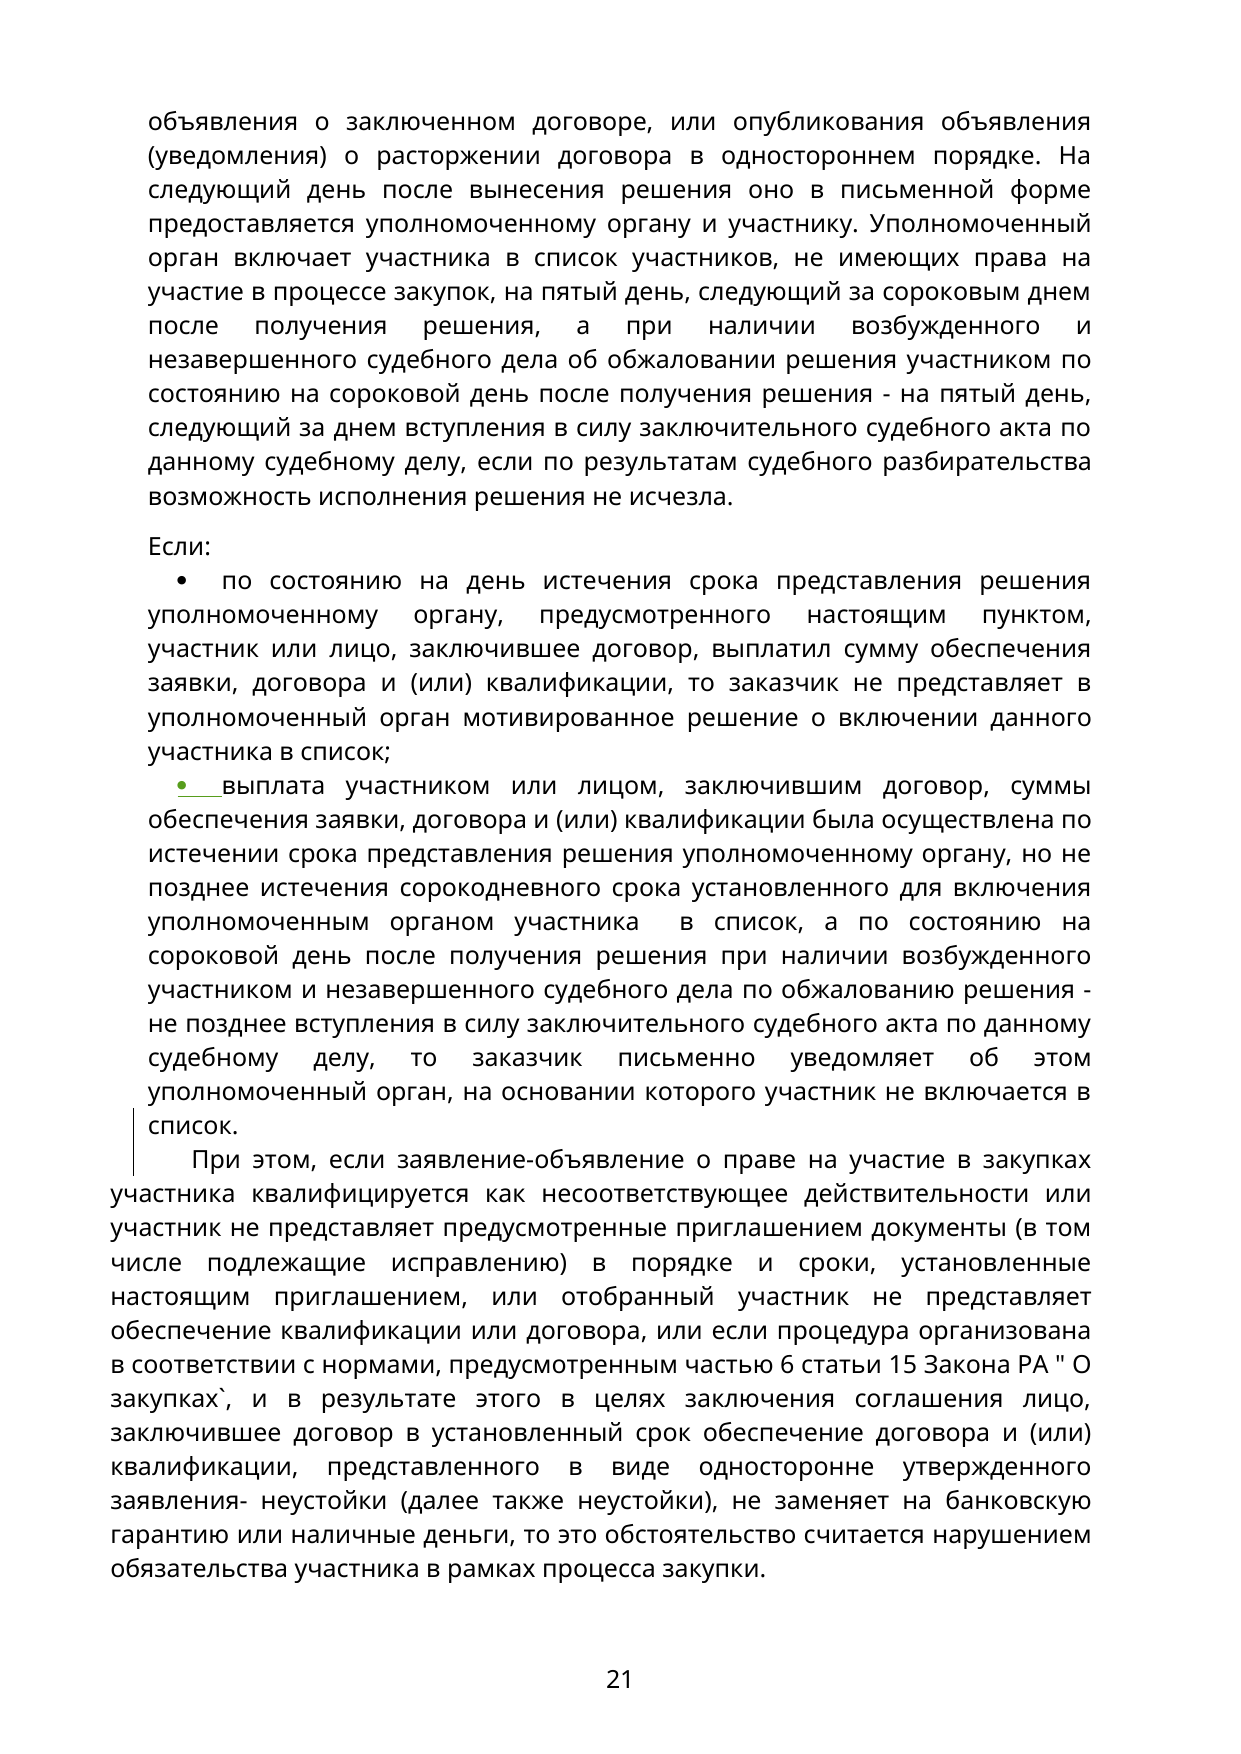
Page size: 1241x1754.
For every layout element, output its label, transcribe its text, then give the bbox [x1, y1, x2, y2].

list по состоянию на день истечения срока представления решения уполномоченному органу, предусмотренного настоящим пунктом, участник или лицо, заключившее договор, выплатил сумму обеспечения заявки, договора и (или) квалификации, то заказчик не представляет в уполномоченный орган мотивированное решение о включении данного участника в список; [148, 563, 1092, 767]
list выплата участником или лицом, заключившим договор, суммы обеспечения заявки, договора и (или) квалификации была осуществлена по истечении срока представления решения уполномоченному органу, но не позднее истечения сорокодневного срока установленного для включения уполномоченным органом участника в список, а по состоянию на сороковой день после получения решения при наличии возбужденного участником и незавершенного судебного дела по обжалованию решения -не позднее вступления в силу заключительного судебного акта по данному судебному делу, то заказчик письменно уведомляет об этом уполномоченный орган, на основании которого участник не включается в список. [148, 767, 1092, 1142]
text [148, 103, 1092, 512]
text При этом, если заявление-объявление о праве на участие в закупках участника квалифицируется как несоответствующее действительности или участник не представляет предусмотренные приглашением документы (в том числе подлежащие исправлению) в порядке и сроки, установленные настоящим приглашением, или отобранный участник не представляет обеспечение квалификации или договора, или если процедура организована в соответствии с нормами, предусмотренным частью 6 статьи 15 Закона РА " О закупках`, и в результате этого в целях заключения соглашения лицо, заключившее договор в установленный срок обеспечение договора и (или) квалификации, представленного в виде односторонне утвержденного заявления- неустойки (далее также неустойки), не заменяет на банковскую гарантию или наличные деньги, то это обстоятельство считается нарушением обязательства участника в рамках процесса закупки. [110, 1142, 1092, 1585]
text Если: [148, 529, 1092, 563]
